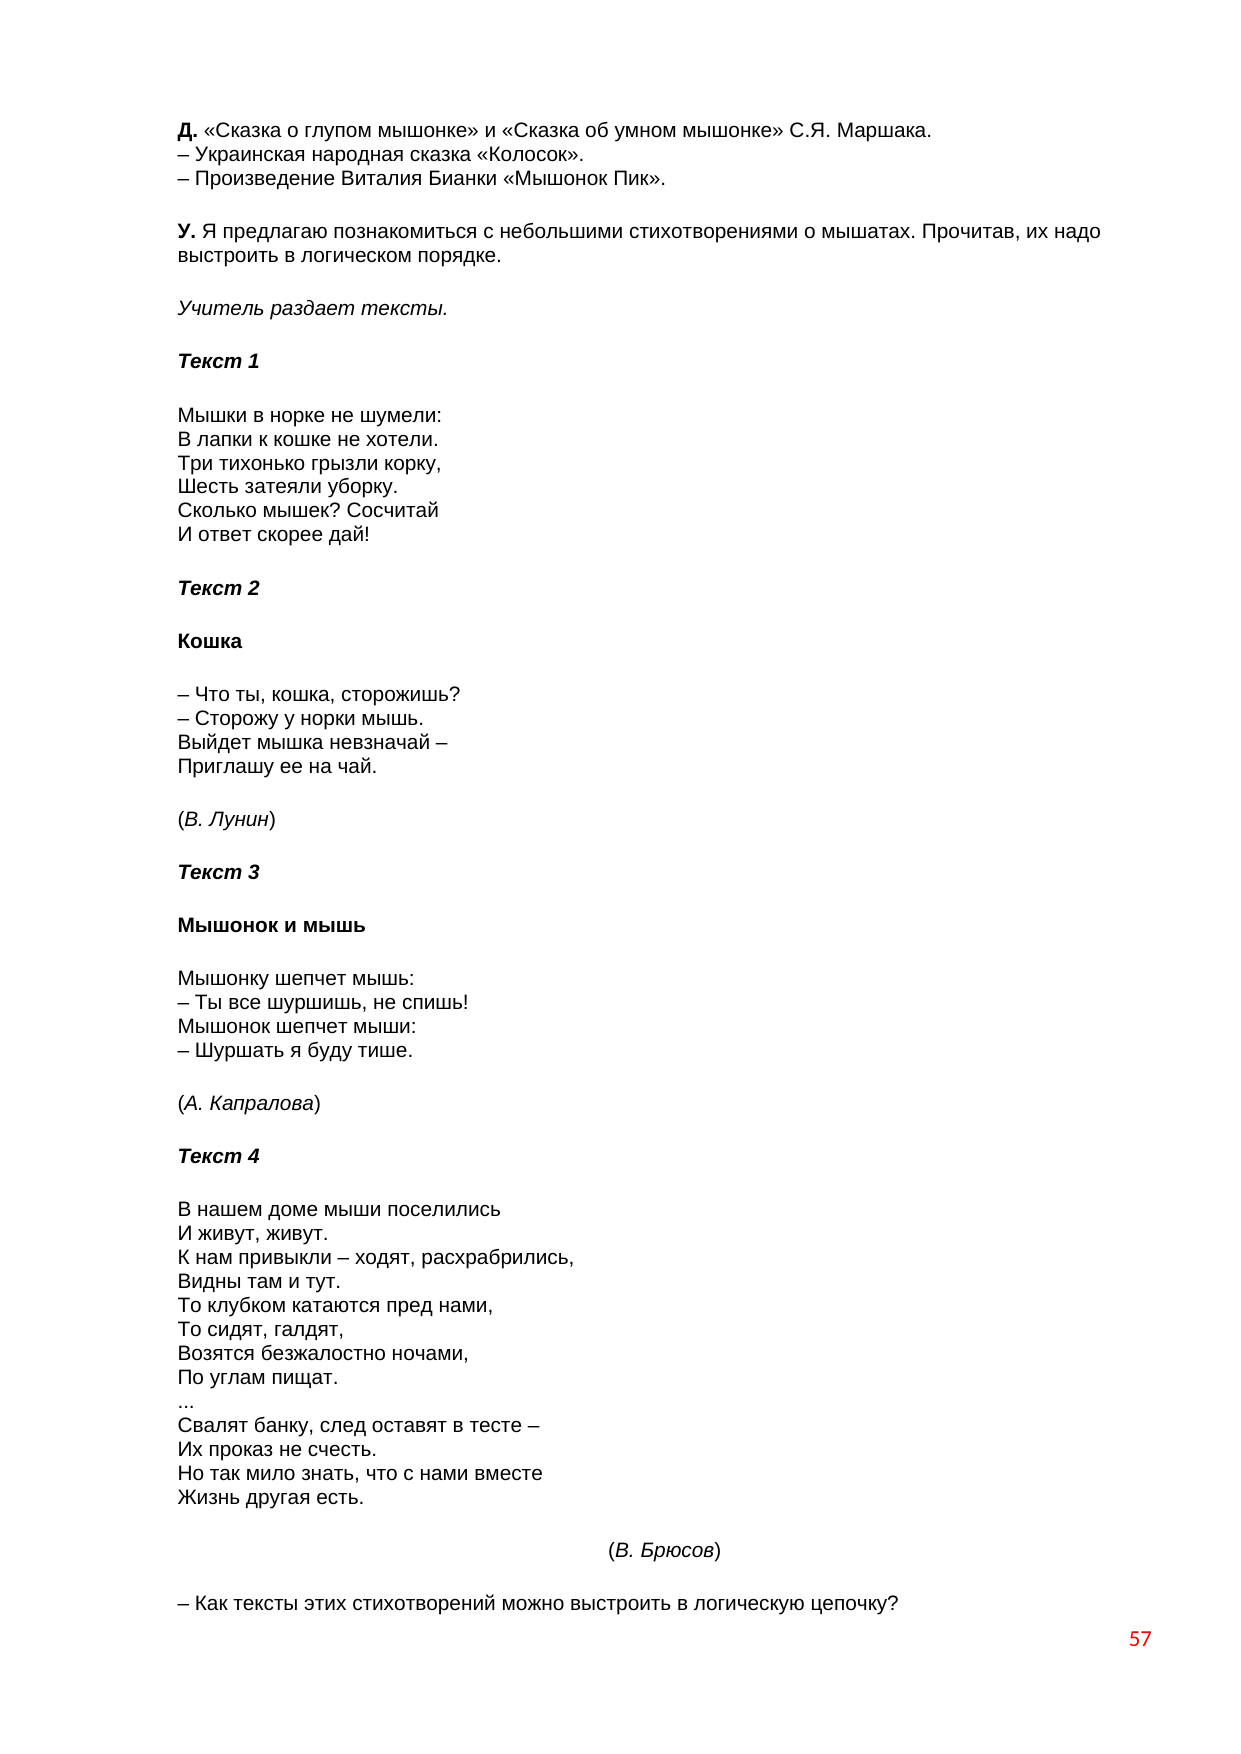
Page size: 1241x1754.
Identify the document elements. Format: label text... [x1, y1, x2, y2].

text Учитель раздает тексты. [177, 296, 1152, 320]
text – Что ты, кошка, сторожишь? – Сторожу у норки мышь. Выйдет мышка невзначай – Приглашу ее на чай. [177, 682, 1152, 777]
text В нашем доме мыши поселились И живут, живут. К нам привыкли – ходят, расхрабрились, Видны там и тут. То клубком катаются пред нами, То сидят, галдят, Возятся безжалостно ночами, По углам пищат. ... Свалят банку, след оставят в тесте – Их проказ не счесть. Но так мило знать, что с нами вместе Жизнь другая есть. [177, 1197, 1152, 1509]
text (В. Брюсов) [177, 1538, 1152, 1562]
text (А. Капралова) [177, 1091, 1152, 1115]
text У. Я предлагаю познакомиться с небольшими стихотворениями о мышатах. Прочитав, их надо выстроить в логическом порядке. [177, 219, 1152, 267]
text Текст 2 [177, 575, 1152, 599]
text (В. Лунин) [177, 807, 1152, 831]
text Мышонок и мышь [177, 913, 1152, 937]
text Мышки в норке не шумели: В лапки к кошке не хотели. Три тихонько грызли корку, Шесть затеяли уборку. Сколько мышек? Сосчитай И ответ скорее дай! [177, 402, 1152, 546]
text Д. «Сказка о глупом мышонке» и «Сказка об умном мышонке» С.Я. Маршака. – Украинская народная сказка «Колосок». – Произведение Виталия Бианки «Мышонок Пик». [177, 118, 1152, 190]
text Текст 4 [177, 1144, 1152, 1168]
text Мышонку шепчет мышь: – Ты все шуршишь, не спишь! Мышонок шепчет мыши: – Шуршать я буду тише. [177, 966, 1152, 1062]
text – Как тексты этих стихотворений можно выстроить в логическую цепочку? [177, 1591, 1152, 1615]
text Текст 1 [177, 349, 1152, 373]
text Кошка [177, 628, 1152, 652]
text Текст 3 [177, 860, 1152, 884]
